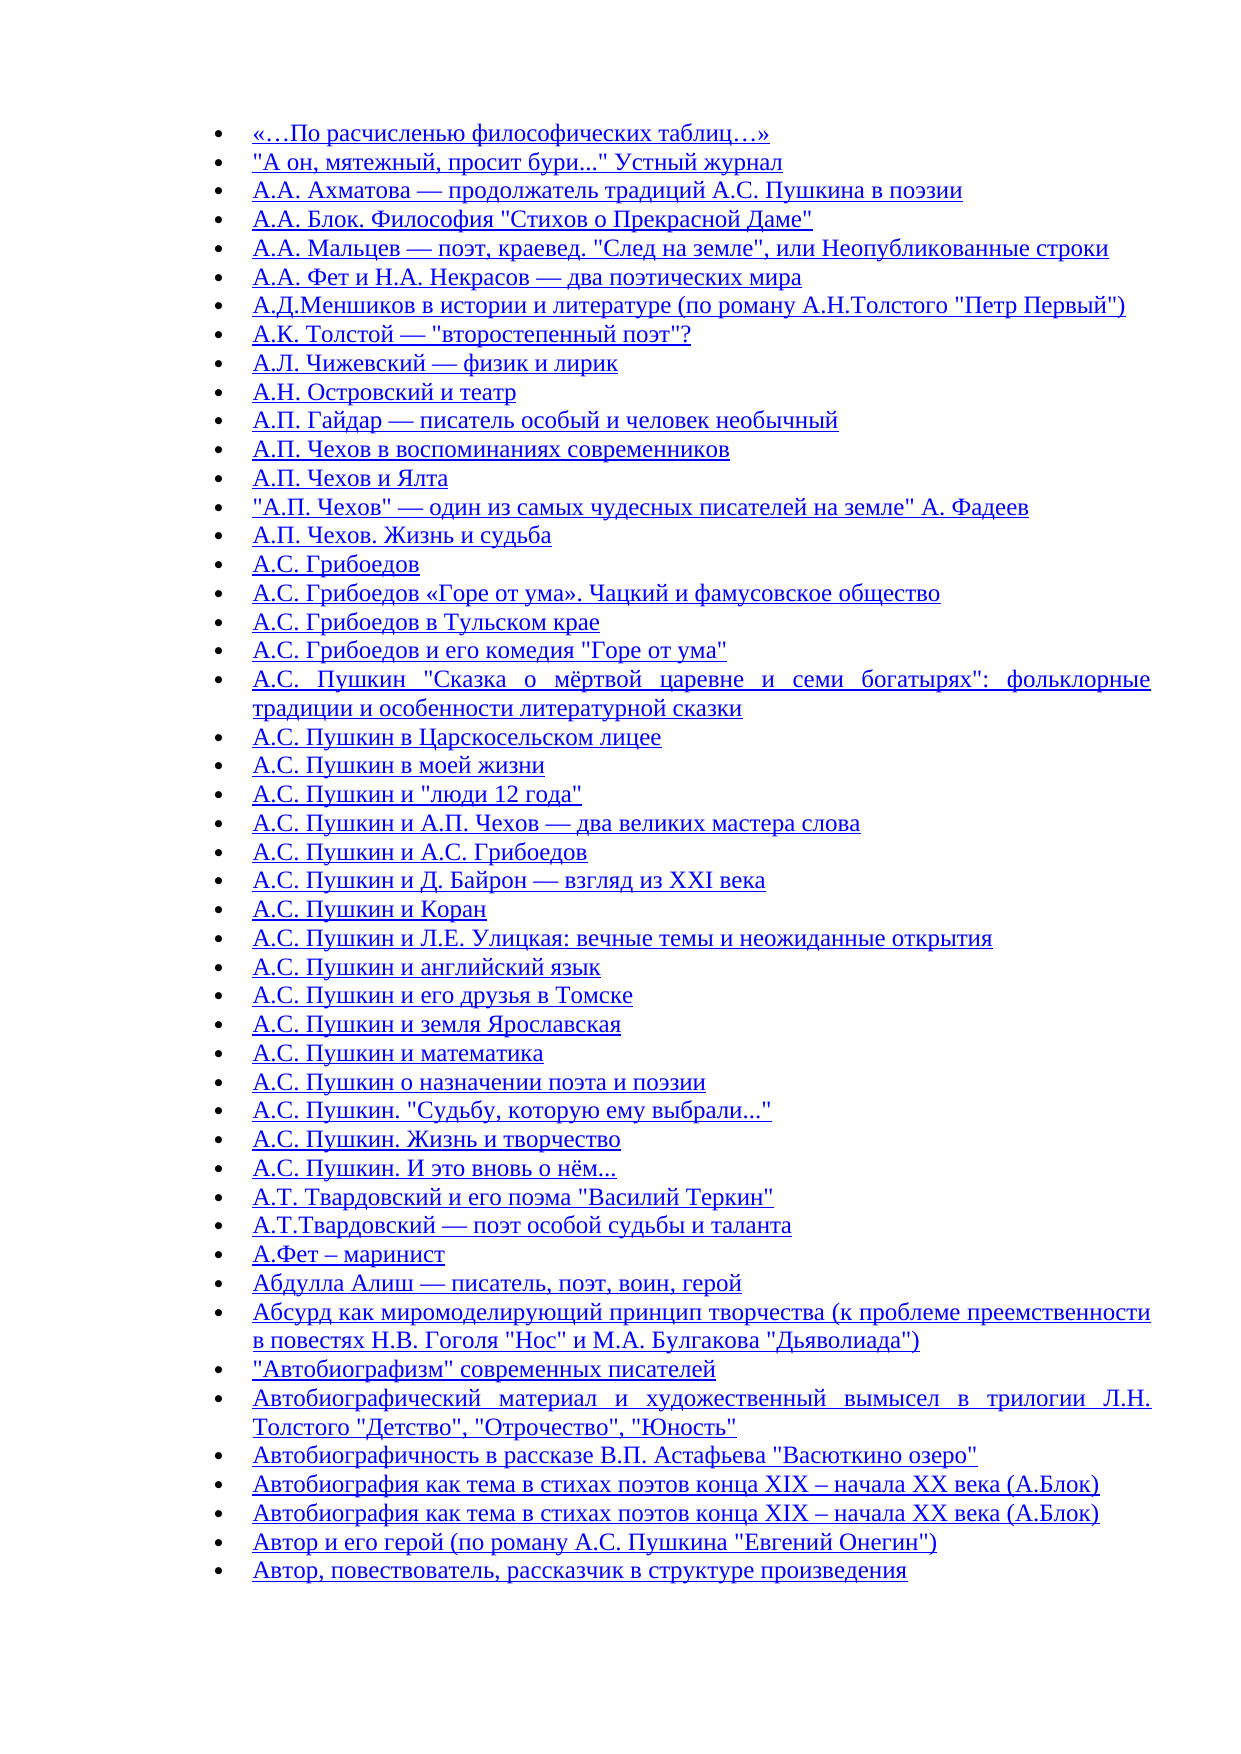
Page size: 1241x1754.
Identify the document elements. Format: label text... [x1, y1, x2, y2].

list А.П. Чехов. Жизнь и судьба [215, 521, 1152, 549]
list А.К. Толстой — "второстепенный поэт"? [215, 319, 1152, 348]
list А.С. Грибоедов [215, 549, 1152, 578]
list Абсурд как миромоделирующий принцип творчества (к проблеме преемственности в повестях Н.В. Гоголя "Нос" и М.А. Булгакова "Дьяволиада") [215, 1297, 1152, 1354]
list А.А. Фет и Н.А. Некрасов — два поэтических мира [215, 262, 1152, 291]
list "А.П. Чехов" — один из самых чудесных писателей на земле" А. Фадеев [215, 492, 1152, 521]
list Автор и его герой (по роману А.С. Пушкина "Евгений Онегин") [215, 1527, 1152, 1556]
list А.С. Грибоедов «Горе от ума». Чацкий и фамусовское общество [215, 578, 1152, 607]
list А.Н. Островский и театр [215, 377, 1152, 406]
list Автобиография как тема в стихах поэтов конца ХIХ – начала ХХ века (А.Блок) [215, 1498, 1152, 1527]
list А.П. Чехов в воспоминаниях современников [215, 434, 1152, 463]
list А.С. Пушкин. "Судьбу, которую ему выбрали..." [215, 1096, 1152, 1124]
list А.С. Пушкин в Царскосельском лицее [215, 722, 1152, 751]
list А.Л. Чижевский — физик и лирик [215, 348, 1152, 377]
list А.С. Пушкин и А.П. Чехов — два великих мастера слова [215, 808, 1152, 837]
list А.А. Блок. Философия "Стихов о Прекрасной Даме" [215, 204, 1152, 233]
list А.С. Пушкин и английский язык [215, 952, 1152, 981]
list А.С. Пушкин и математика [215, 1038, 1152, 1067]
list А.С. Грибоедов в Тульском крае [215, 607, 1152, 636]
list А.С. Грибоедов и его комедия "Горе от ума" [215, 636, 1152, 664]
list А.С. Пушкин. И это вновь о нём... [215, 1153, 1152, 1182]
list А.С. Пушкин и Д. Байрон — взгляд из XXI века [215, 866, 1152, 894]
list А.Т. Твардовский и его поэма "Василий Теркин" [215, 1182, 1152, 1211]
list А.Д.Меншиков в истории и литературе (по роману А.Н.Толстого "Петр Первый") [215, 291, 1152, 319]
list Автобиографический материал и художественный вымысел в трилогии Л.Н. Толстого "Детство", "Отрочество", "Юность" [215, 1383, 1152, 1441]
list Автобиография как тема в стихах поэтов конца ХIХ – начала ХХ века (А.Блок) [215, 1469, 1152, 1498]
list Автор, повествователь, рассказчик в структуре произведения [215, 1556, 1152, 1584]
list "А он, мятежный, просит бури..." Устный журнал [215, 147, 1152, 176]
list Абдулла Алиш — писатель, поэт, воин, герой [215, 1268, 1152, 1297]
list А.С. Пушкин "Сказка о мёртвой царевне и семи богатырях": фольклорные традиции и особенности литературной сказки [215, 664, 1152, 722]
list А.С. Пушкин и Коран [215, 894, 1152, 923]
list Автобиографичность в рассказе В.П. Астафьева "Васюткино озеро" [215, 1441, 1152, 1469]
list А.С. Пушкин и земля Ярославская [215, 1009, 1152, 1038]
list А.С. Пушкин о назначении поэта и поэзии [215, 1067, 1152, 1096]
list А.Фет – маринист [215, 1239, 1152, 1268]
list А.Т.Твардовский — поэт особой судьбы и таланта [215, 1211, 1152, 1239]
list А.П. Чехов и Ялта [215, 463, 1152, 492]
list «…По расчисленью философических таблиц…» [215, 118, 1152, 147]
list А.С. Пушкин в моей жизни [215, 751, 1152, 779]
list А.С. Пушкин и А.С. Грибоедов [215, 837, 1152, 866]
list А.А. Ахматова — продолжатель традиций А.С. Пушкина в поэзии [215, 176, 1152, 204]
list А.А. Мальцев — поэт, краевед. "След на земле", или Неопубликованные строки [215, 233, 1152, 262]
list А.С. Пушкин и его друзья в Томске [215, 981, 1152, 1009]
list А.С. Пушкин и "люди 12 года" [215, 779, 1152, 808]
list А.П. Гайдар — писатель особый и человек необычный [215, 406, 1152, 434]
list А.С. Пушкин. Жизнь и творчество [215, 1124, 1152, 1153]
list А.С. Пушкин и Л.Е. Улицкая: вечные темы и неожиданные открытия [215, 923, 1152, 952]
list "Автобиографизм" современных писателей [215, 1354, 1152, 1383]
